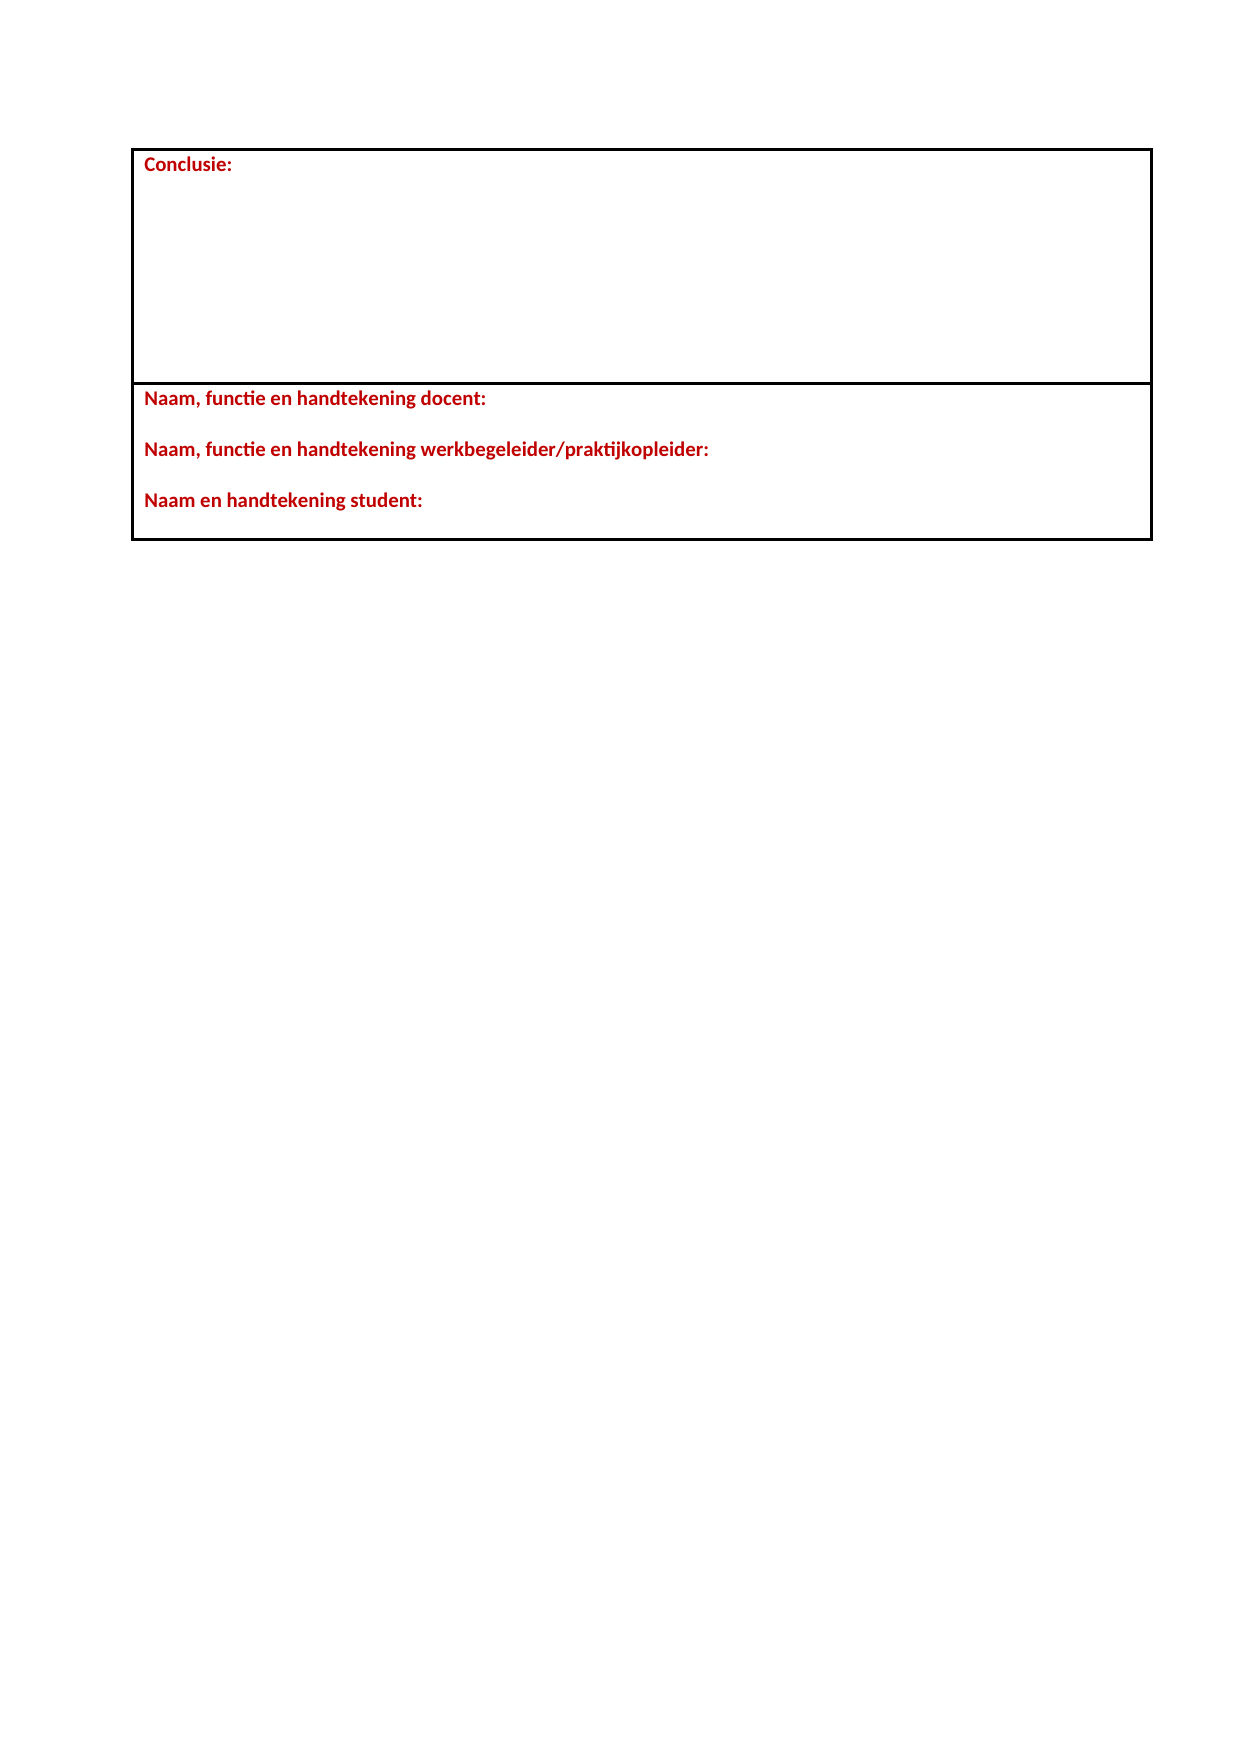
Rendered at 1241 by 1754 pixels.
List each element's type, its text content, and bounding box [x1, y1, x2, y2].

table_cell Conclusie: [134, 151, 1150, 382]
table_cell Naam, functie en handtekening docent: Naam, functie en handtekening werkbegeleider/praktijkopleider: Naam en handtekening student: [134, 385, 1150, 538]
